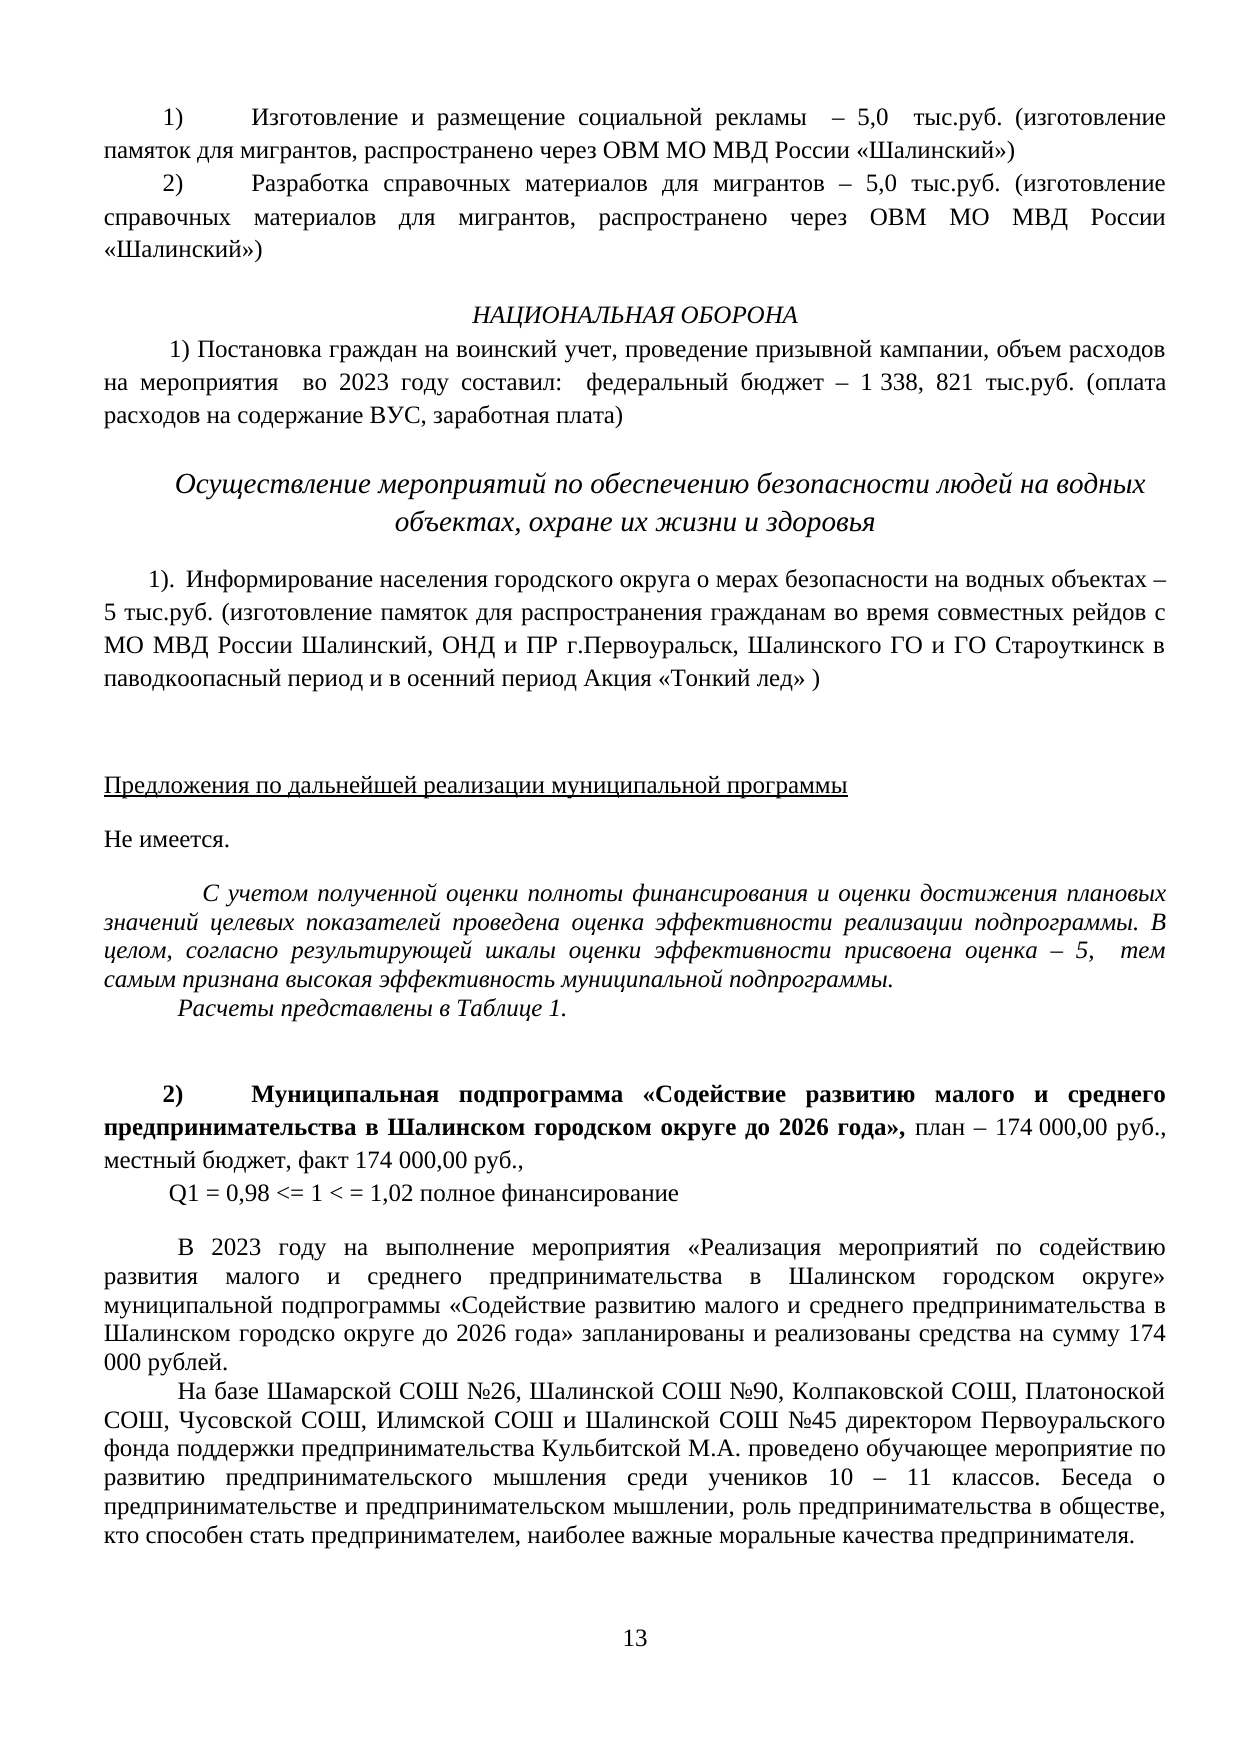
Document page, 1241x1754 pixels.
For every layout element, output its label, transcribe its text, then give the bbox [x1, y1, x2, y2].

text Расчеты представлены в Таблице 1. [103, 993, 1167, 1022]
list Q1 = 0,98 <= 1 < = 1,02 полное финансирование [162, 1178, 1167, 1207]
list Муниципальная подпрограмма «Содействие развитию малого и среднего предпринимательства в Шалинском городском округе до 2026 года», план – 174 000,00 руб., местный бюджет, факт 174 000,00 руб., [103, 1079, 1167, 1174]
text С учетом полученной оценки полноты финансирования и оценки достижения плановых значений целевых показателей проведена оценка эффективности реализации подпрограммы. В целом, согласно результирующей шкалы оценки эффективности присвоена оценка – 5, тем самым признана высокая эффективность муниципальной подпрограммы. [103, 878, 1167, 993]
text 1) Изготовление и размещение социальной рекламы – 5,0 тыс.руб. (изготовление памяток для мигрантов, распространено через ОВМ МО МВД России «Шалинский») [103, 102, 1167, 164]
text 2) Разработка справочных материалов для мигрантов – 5,0 тыс.руб. (изготовление справочных материалов для мигрантов, распространено через ОВМ МО МВД России «Шалинский») [103, 168, 1167, 263]
text Осуществление мероприятий по обеспечению безопасности людей на водных объектах, охране их жизни и здоровья [103, 466, 1167, 538]
text Не имеется. [103, 824, 1167, 853]
text В 2023 году на выполнение мероприятия «Реализация мероприятий по содействию развития малого и среднего предпринимательства в Шалинском городском округе» муниципальной подпрограммы «Содействие развитию малого и среднего предпринимательства в Шалинском городско округе до 2026 года» запланированы и реализованы средства на сумму 174 000 рублей. [103, 1232, 1167, 1376]
text Предложения по дальнейшей реализации муниципальной программы [103, 770, 1167, 799]
text На базе Шамарской СОШ №26, Шалинской СОШ №90, Колпаковской СОШ, Платоноской СОШ, Чусовской СОШ, Илимской СОШ и Шалинской СОШ №45 директором Первоуральского фонда поддержки предпринимательства Кульбитской М.А. проведено обучающее мероприятие по развитию предпринимательского мышления среди учеников 10 – 11 классов. Беседа о предпринимательстве и предпринимательском мышлении, роль предпринимательства в обществе, кто способен стать предпринимателем, наиболее важные моральные качества предпринимателя. [103, 1376, 1167, 1548]
text НАЦИОНАЛЬНАЯ ОБОРОНА [103, 301, 1167, 329]
text 1) Постановка граждан на воинский учет, проведение призывной кампании, объем расходов на мероприятия во 2023 году составил: федеральный бюджет – 1 338, 821 тыс.руб. (оплата расходов на содержание ВУС, заработная плата) [103, 334, 1167, 428]
text 1). Информирование населения городского округа о мерах безопасности на водных объектах – 5 тыс.руб. (изготовление памяток для распространения гражданам во время совместных рейдов с МО МВД России Шалинский, ОНД и ПР г.Первоуральск, Шалинского ГО и ГО Староуткинск в паводкоопасный период и в осенний период Акция «Тонкий лед» ) [103, 564, 1167, 691]
